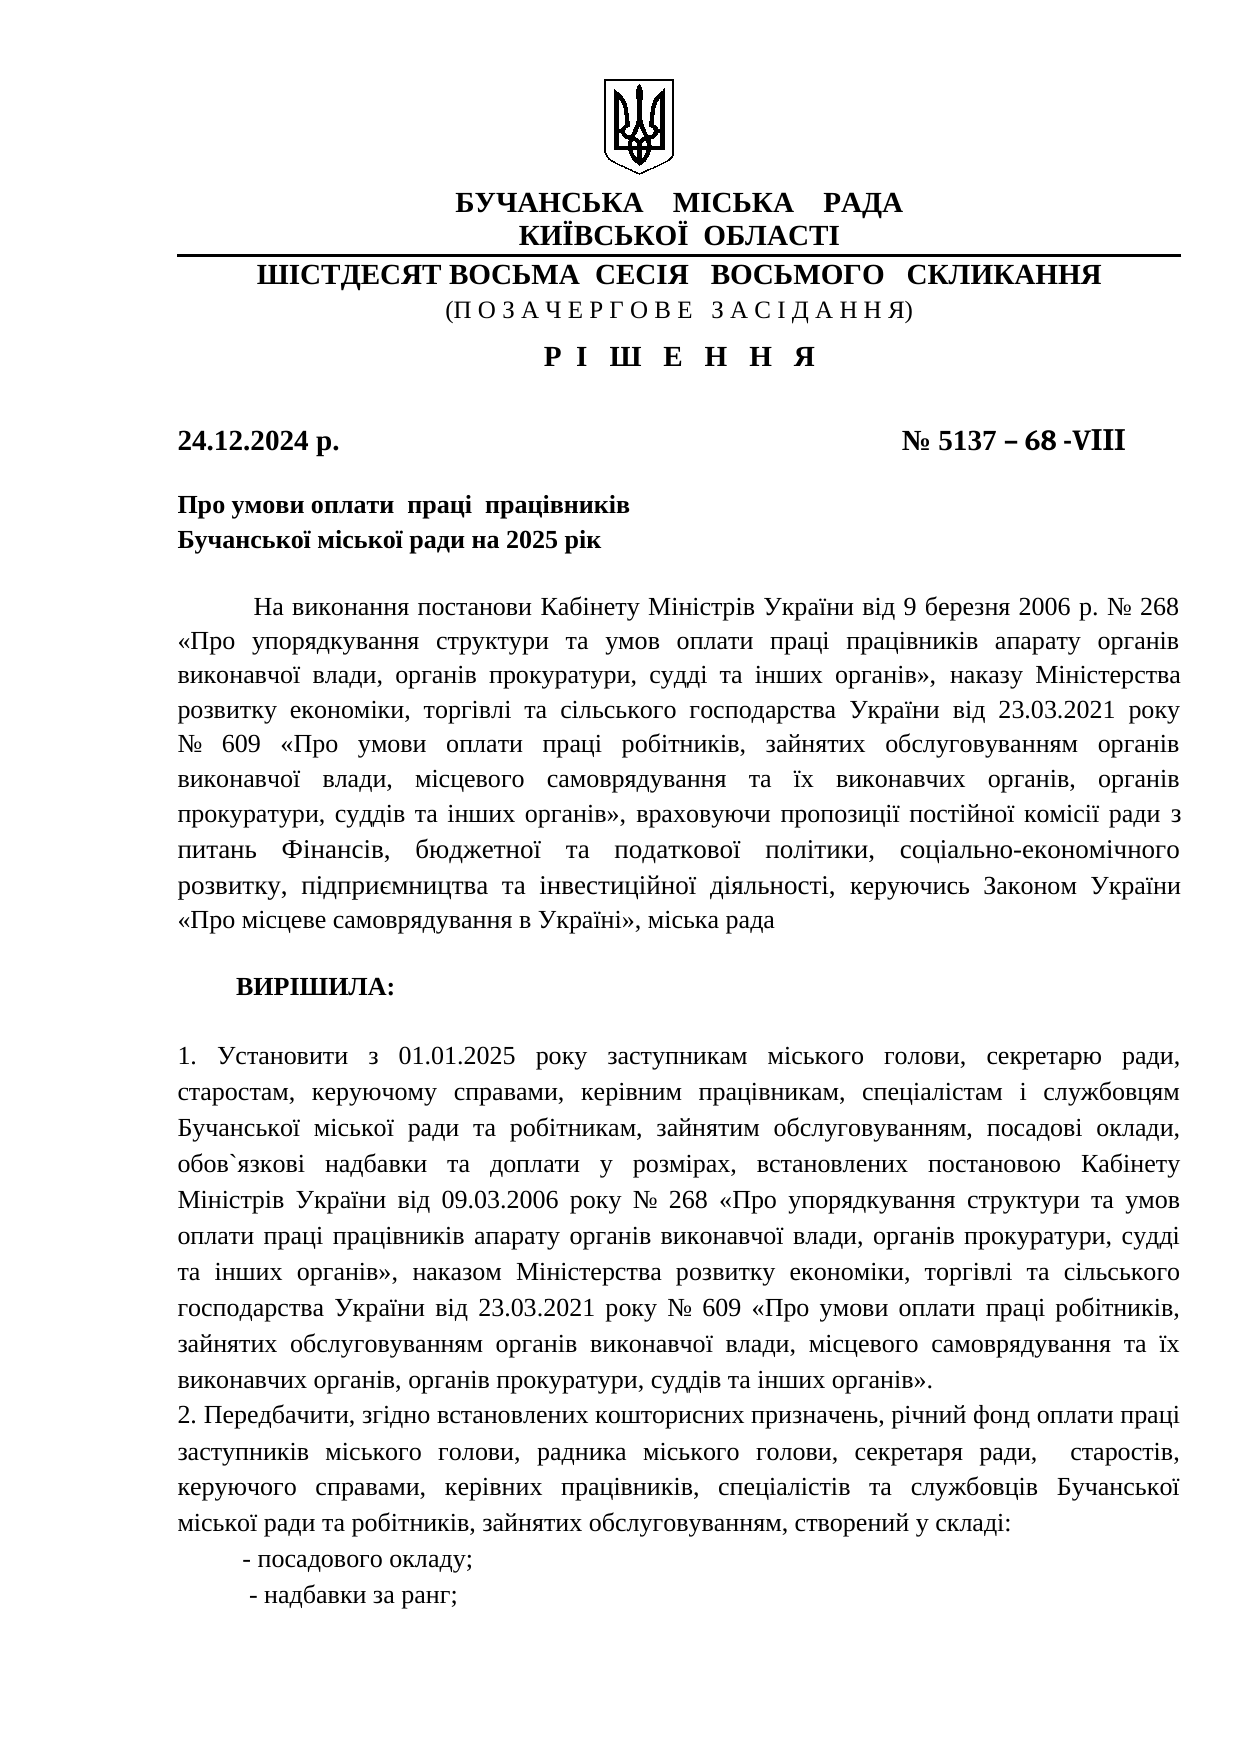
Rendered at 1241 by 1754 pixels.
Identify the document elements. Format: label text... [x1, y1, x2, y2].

text 24.12.2024 р. № 5137 – 68 -VІІІ [177, 423, 1181, 457]
text - посадового окладу; [177, 1543, 1181, 1573]
text БУЧАНСЬКА МІСЬКА РАДА [177, 185, 1181, 218]
text - надбавки за ранг; [177, 1579, 1181, 1609]
text ПРОЄКТ [177, 74, 1181, 185]
text Про умови оплати праці працівників [177, 489, 1181, 519]
text ШІСТДЕСЯТ ВОСЬМА СЕСІЯ ВОСЬМОГО СКЛИКАННЯ [177, 257, 1181, 291]
text Р І Ш Е Н Н Я [177, 339, 1181, 372]
text Бучанської міської ради на 2025 рік [177, 524, 1181, 554]
text 1. Установити з 01.01.2025 року заступникам міського голови, секретарю ради, старостам, керуючому справами, керівним працівникам, спеціалістам і службовцям Бучанської міської ради та робітникам, зайнятим обслуговуванням, посадові оклади, обов`язкові надбавки та доплати у розмірах, встановлених постановою Кабінету Міністрів України від 09.03.2006 року № 268 «Про упорядкування структури та умов оплати праці працівників апарату органів виконавчої влади, органів прокуратури, судді та інших органів», наказом Міністерства розвитку економіки, торгівлі та сільського господарства України від 23.03.2021 року № 609 «Про умови оплати праці робітників, зайнятих обслуговуванням органів виконавчої влади, місцевого самоврядування та їх виконавчих органів, органів прокуратури, суддів та інших органів». [177, 1040, 1181, 1394]
text ВИРІШИЛА: [177, 971, 1181, 1001]
text На виконання постанови Кабінету Міністрів України від 9 березня 2006 р. № 268 «Про упорядкування структури та умов оплати праці працівників апарату органів виконавчої влади, органів прокуратури, судді та інших органів», наказу Міністерства розвитку економіки, торгівлі та сільського господарства України від 23.03.2021 року № 609 «Про умови оплати праці робітників, зайнятих обслуговуванням органів виконавчої влади, місцевого самоврядування та їх виконавчих органів, органів прокуратури, суддів та інших органів», враховуючи пропозиції постійної комісії ради з питань Фінансів, бюджетної та податкової політики, соціально-економічного розвитку, підприємництва та інвестиційної діяльності, керуючись Законом України «Про місцеве самоврядування в Україні», міська рада [177, 591, 1181, 934]
text 2. Передбачити, згідно встановлених кошторисних призначень, річний фонд оплати праці заступників міського голови, радника міського голови, секретаря ради, старостів, керуючого справами, керівних працівників, спеціалістів та службовців Бучанської міської ради та робітників, зайнятих обслуговуванням, створений у складі: [177, 1399, 1181, 1537]
text КИЇВСЬКОЇ ОБЛАСТІ [177, 218, 1181, 254]
text (П О З А Ч Е Р Г О В Е З А С І Д А Н Н Я) [177, 296, 1181, 324]
